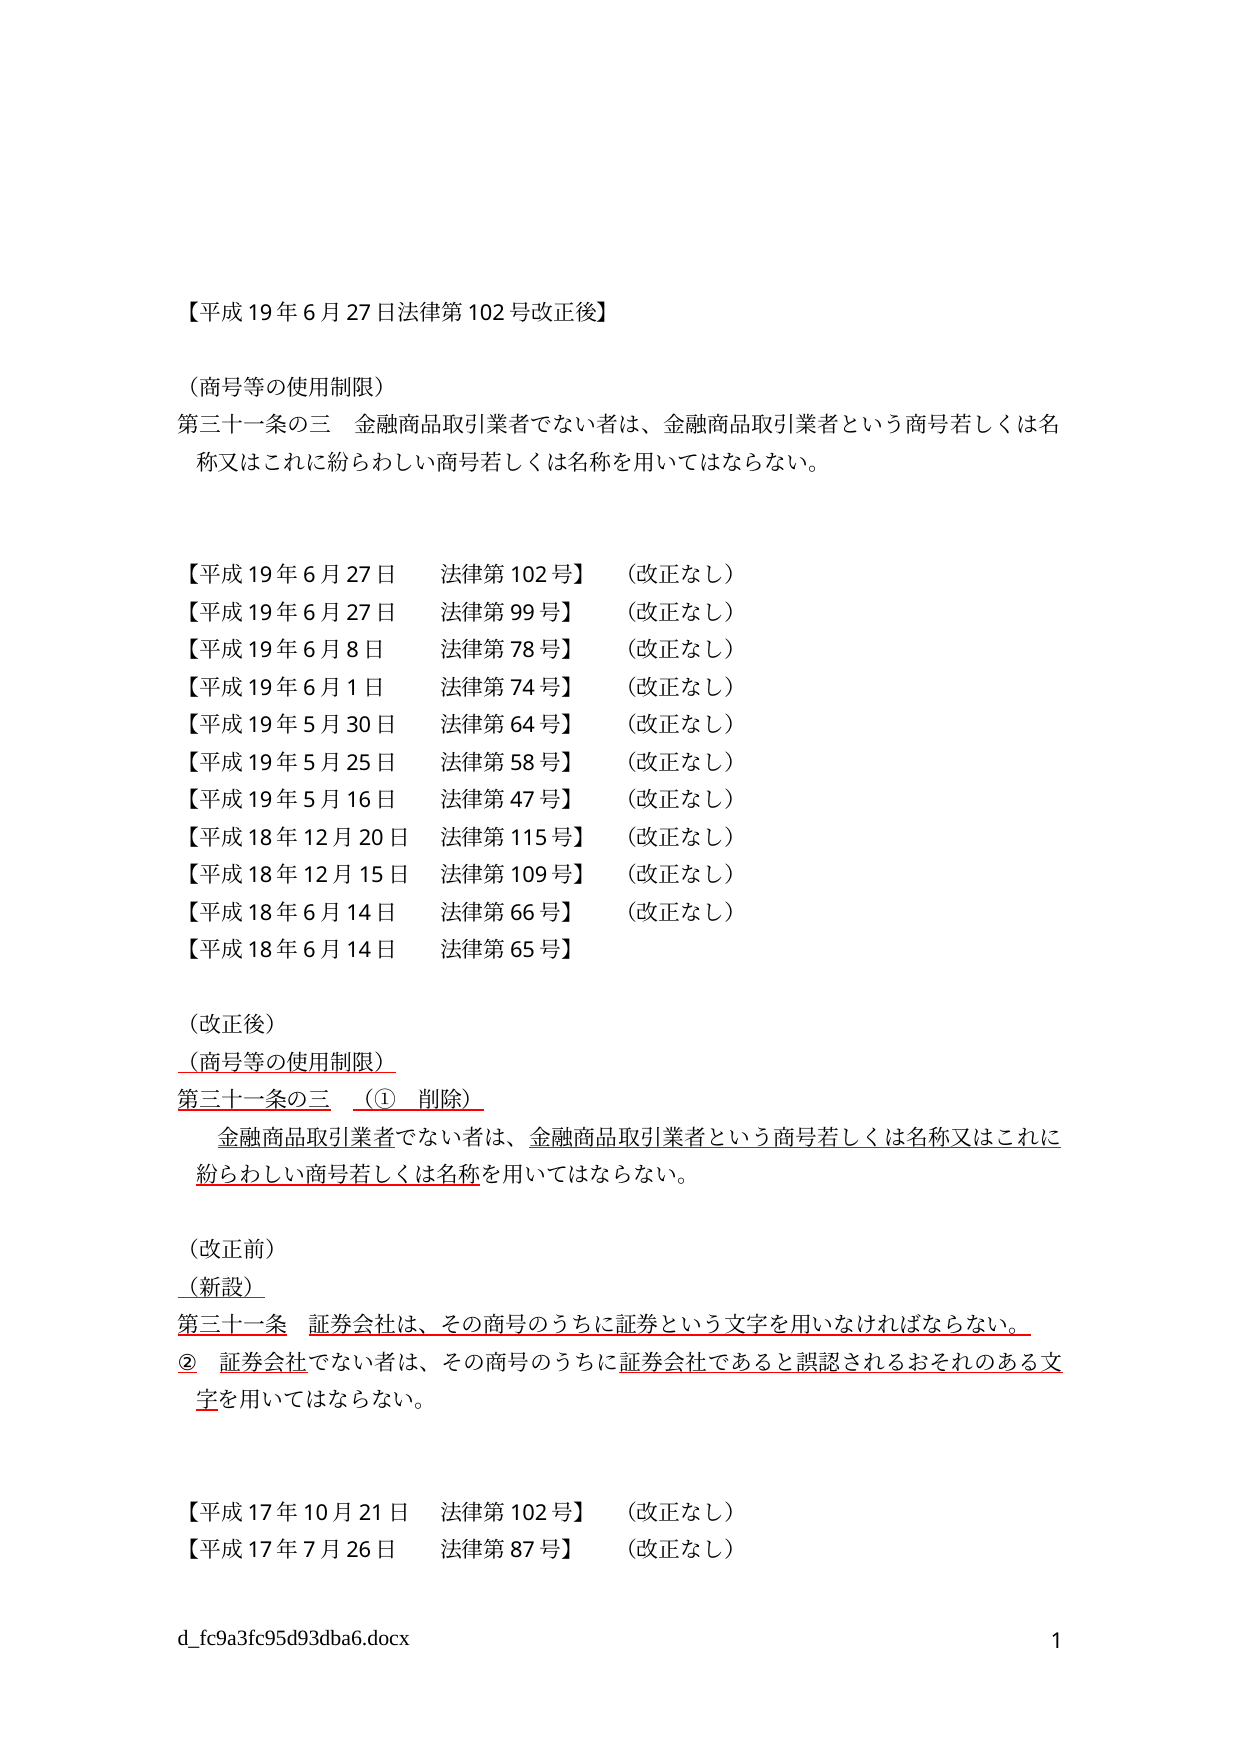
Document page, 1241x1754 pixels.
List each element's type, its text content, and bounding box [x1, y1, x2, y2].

text 第三十一条の三 （① 削除） [177, 1079, 1063, 1117]
text 【平成17年10月21日 法律第102号】 （改正なし） [177, 1492, 1063, 1529]
text 【平成19年6月27日 法律第102号】 （改正なし） [177, 554, 1063, 592]
text 【平成19年6月27日 法律第99号】 （改正なし） [177, 592, 1063, 629]
text 【平成19年6月8日 法律第78号】 （改正なし） [177, 629, 1063, 667]
text 第三十一条 証券会社は、その商号のうちに証券という文字を用いなければならない。 [177, 1304, 1063, 1342]
text （新設） [177, 1267, 1063, 1304]
text 【平成18年6月14日 法律第65号】 [177, 929, 1063, 967]
text 【平成18年12月15日 法律第109号】 （改正なし） [177, 854, 1063, 892]
text （商号等の使用制限） [177, 1042, 1063, 1079]
text 【平成18年12月20日 法律第115号】 （改正なし） [177, 817, 1063, 854]
text 【平成17年7月26日 法律第87号】 （改正なし） [177, 1529, 1063, 1567]
text （改正前） [177, 1229, 1063, 1267]
text 【平成18年6月14日 法律第66号】 （改正なし） [177, 892, 1063, 929]
text 【平成19年5月25日 法律第58号】 （改正なし） [177, 742, 1063, 779]
text 第三十一条の三 金融商品取引業者でない者は、金融商品取引業者という商号若しくは名称又はこれに紛らわしい商号若しくは名称を用いてはならない。 [177, 404, 1063, 479]
text 金融商品取引業者でない者は、金融商品取引業者という商号若しくは名称又はこれに紛らわしい商号若しくは名称を用いてはならない。 [196, 1117, 1063, 1192]
text 【平成19年6月27日法律第102号改正後】 [177, 292, 1063, 329]
text 【平成19年5月30日 法律第64号】 （改正なし） [177, 704, 1063, 742]
text 【平成19年6月1日 法律第74号】 （改正なし） [177, 667, 1063, 704]
text ② 証券会社でない者は、その商号のうちに証券会社であると誤認されるおそれのある文字を用いてはならない。 [177, 1342, 1063, 1417]
text （改正後） [177, 1004, 1063, 1042]
text 【平成19年5月16日 法律第47号】 （改正なし） [177, 779, 1063, 817]
text （商号等の使用制限） [177, 367, 1063, 404]
